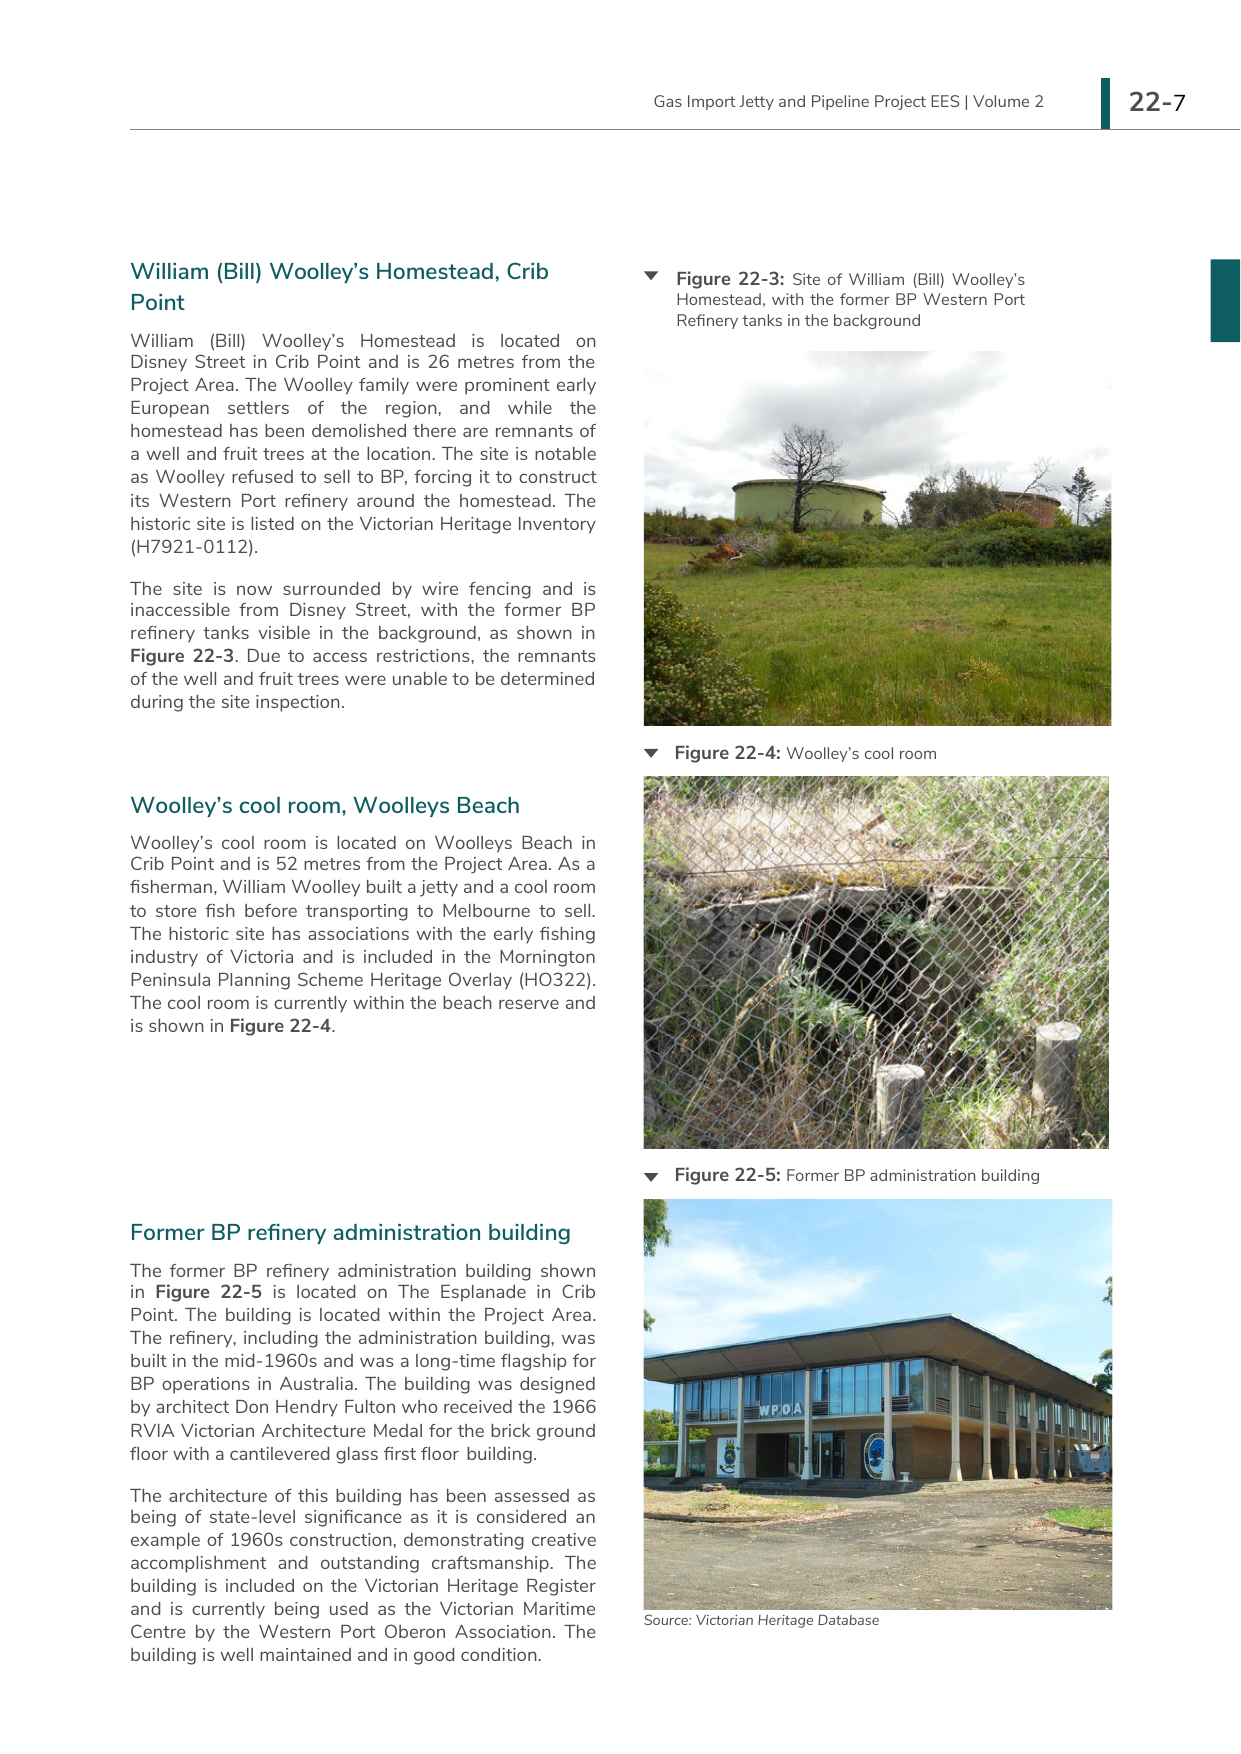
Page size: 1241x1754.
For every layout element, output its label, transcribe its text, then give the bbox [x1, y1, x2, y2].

picture [643, 351, 1112, 726]
text The architecture of this building has been assessed as being of state-level significance as it is considered an example of 1960s construction, demonstrating creative accomplishment and outstanding craftsmanship. The building is included on the Victorian Heritage Register and is currently being used as the Victorian Maritime Centre by the Western Port Oberon Association. The building is well maintained and in good condition. [130, 1484, 597, 1668]
text Figure 22-5: Former BP administration building [674, 1163, 1130, 1188]
text Woolley’s cool room is located on Woolleys Beach in Crib Point and is 52 metres from the Project Area. As a fisherman, William Woolley built a jetty and a cool room to store fish before transporting to Melbourne to sell. The historic site has associations with the early fishing industry of Victoria and is included in the Mornington Peninsula Planning Scheme Heritage Overlay (HO322). The cool room is currently within the beach reserve and is shown in Figure 22-4. [130, 831, 597, 1039]
subtitle Woolley’s cool room, Woolleys Beach [130, 790, 601, 821]
subtitle Former BP refinery administration building [130, 1217, 601, 1249]
text Source: Victorian Heritage Database [643, 1611, 1130, 1631]
subtitle William (Bill) Woolley’s Homestead, Crib Point [130, 256, 601, 319]
picture [643, 1199, 1113, 1610]
text The site is now surrounded by wire fencing and is inaccessible from Disney Street, with the former BP refinery tanks visible in the background, as shown in Figure 22-3. Due to access restrictions, the remnants of the well and fruit trees were unable to be determined during the site inspection. [130, 577, 596, 716]
picture [643, 776, 1109, 1149]
text The former BP refinery administration building shown in Figure 22-5 is located on The Esplanade in Crib Point. The building is located within the Project Area. The refinery, including the administration building, was built in the mid-1960s and was a long-time flagship for BP operations in Australia. The building was designed by architect Don Hendry Fulton who received the 1966 RVIA Victorian Architecture Medal for the brick ground floor with a cantilevered glass first floor building. [130, 1259, 597, 1467]
text Figure 22-3: Site of William (Bill) Woolley’s Homestead, with the former BP Western Port Refinery tanks in the background [676, 267, 1026, 332]
text William (Bill) Woolley’s Homestead is located on Disney Street in Crib Point and is 26 metres from the Project Area. The Woolley family were prominent early European settlers of the region, and while the homestead has been demolished there are remnants of a well and fruit trees at the location. The site is notable as Woolley refused to sell to BP, forcing it to construct its Western Port refinery around the homestead. The historic site is listed on the Victorian Heritage Inventory (H7921-0112). [130, 329, 597, 560]
